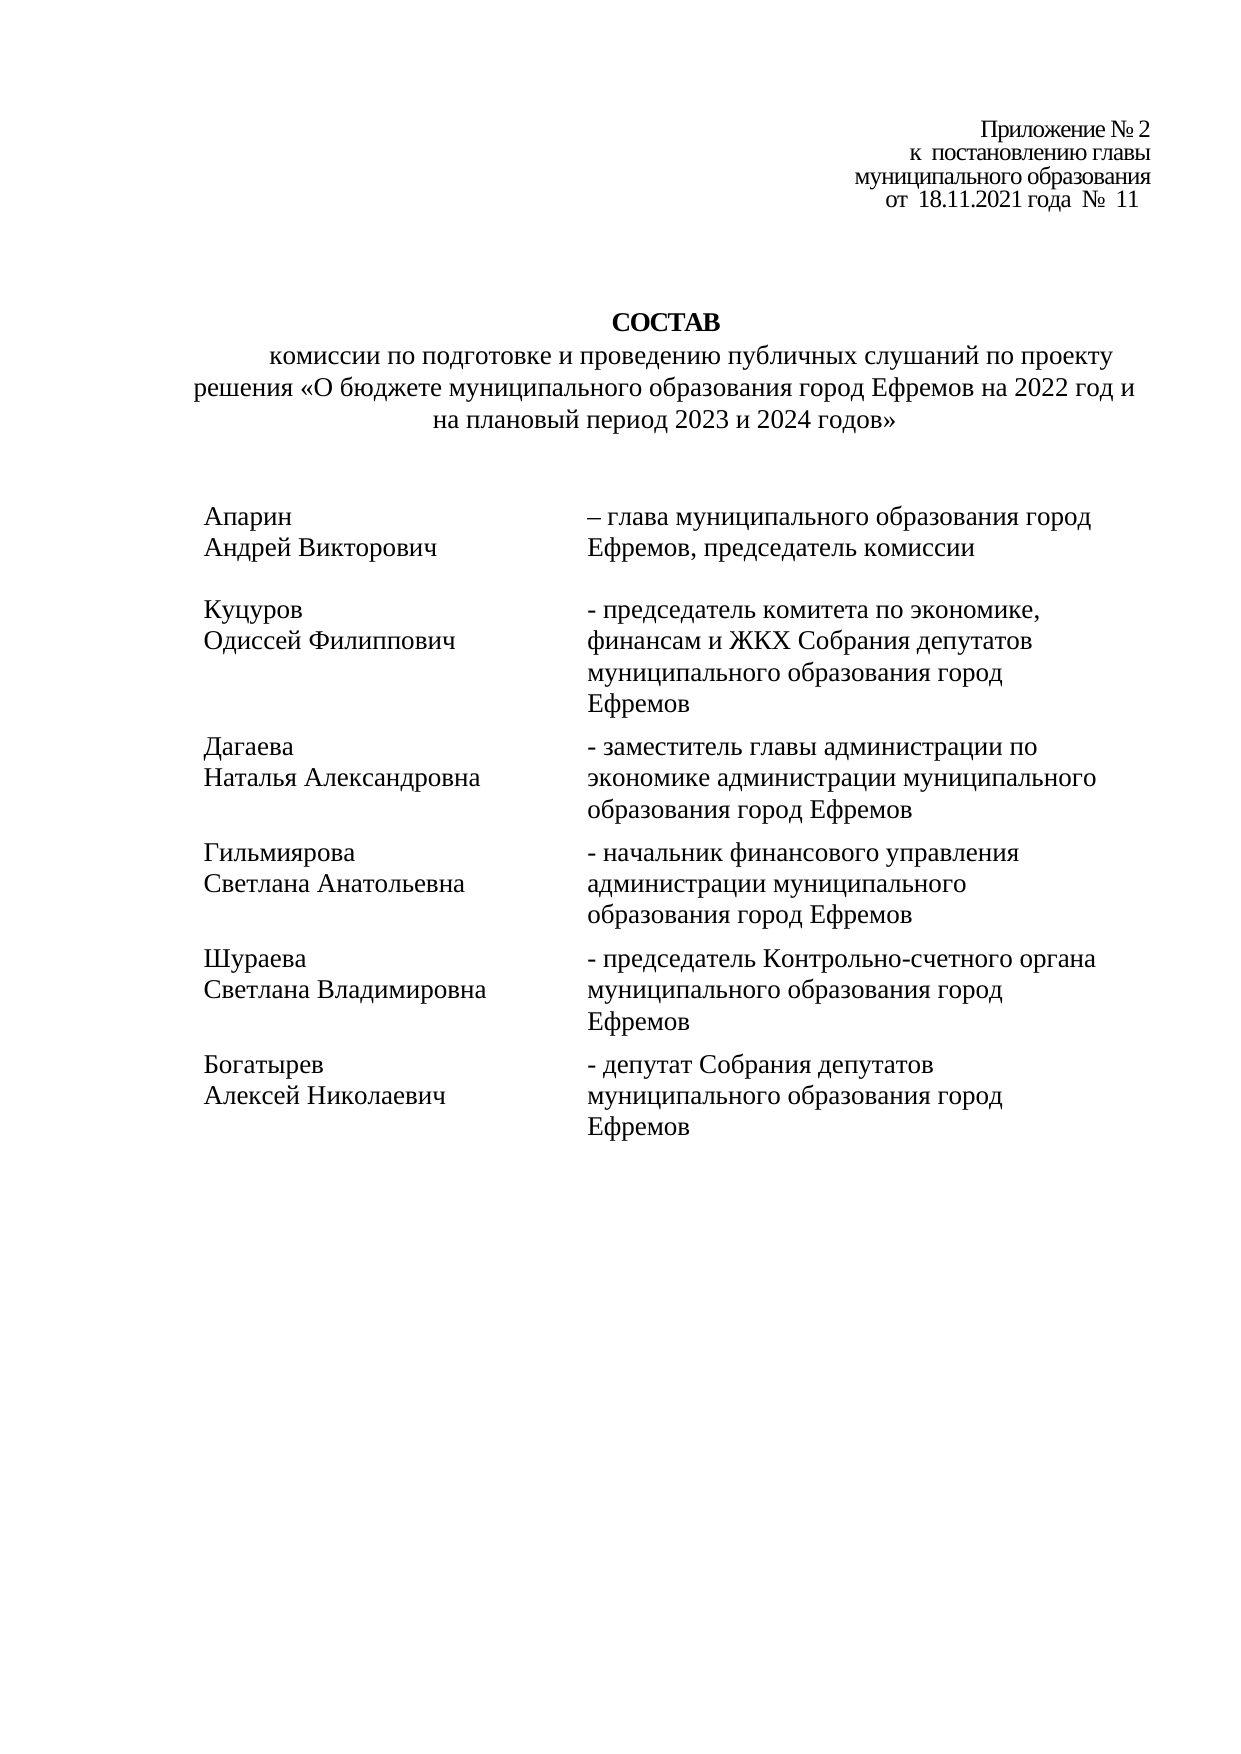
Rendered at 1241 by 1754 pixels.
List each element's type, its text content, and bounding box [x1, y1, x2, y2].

text комиссии по подготовке и проведению публичных слушаний по проекту решения «О бюджете муниципального образования город Ефремов на 2022 год и на плановый период 2023 и 2024 годов» [177, 338, 1152, 435]
table_cell Дагаева Наталья Александровна [192, 730, 576, 836]
table_cell Гильмиярова Светлана Анатольевна [192, 836, 576, 942]
table_cell - депутат Собрания депутатов муниципального образования город Ефремов [576, 1048, 1115, 1154]
table_cell - заместитель главы администрации по экономике администрации муниципального образования город Ефремов [576, 730, 1115, 836]
table_cell - председатель комитета по экономике, финансам и ЖКХ Собрания депутатов муниципального образования город Ефремов [576, 593, 1115, 730]
table_cell - председатель Контрольно-счетного органа муниципального образования город Ефремов [576, 942, 1115, 1048]
text СОСТАВ [611, 306, 1152, 338]
text Приложение № 2 [730, 118, 1152, 142]
table_cell Куцуров Одиссей Филиппович [192, 593, 576, 730]
table_header Апарин Андрей Викторович [192, 500, 576, 593]
table_cell - начальник финансового управления администрации муниципального образования город Ефремов [576, 836, 1115, 942]
text от 18.11.2021 года № 11 [734, 189, 1152, 213]
text к постановлению главы [734, 142, 1152, 165]
table_cell Шураева Светлана Владимировна [192, 942, 576, 1048]
table_cell Богатырев Алексей Николаевич [192, 1048, 576, 1154]
text муниципального образования [734, 165, 1152, 189]
table_header – глава муниципального образования город Ефремов, председатель комиссии [576, 500, 1115, 593]
